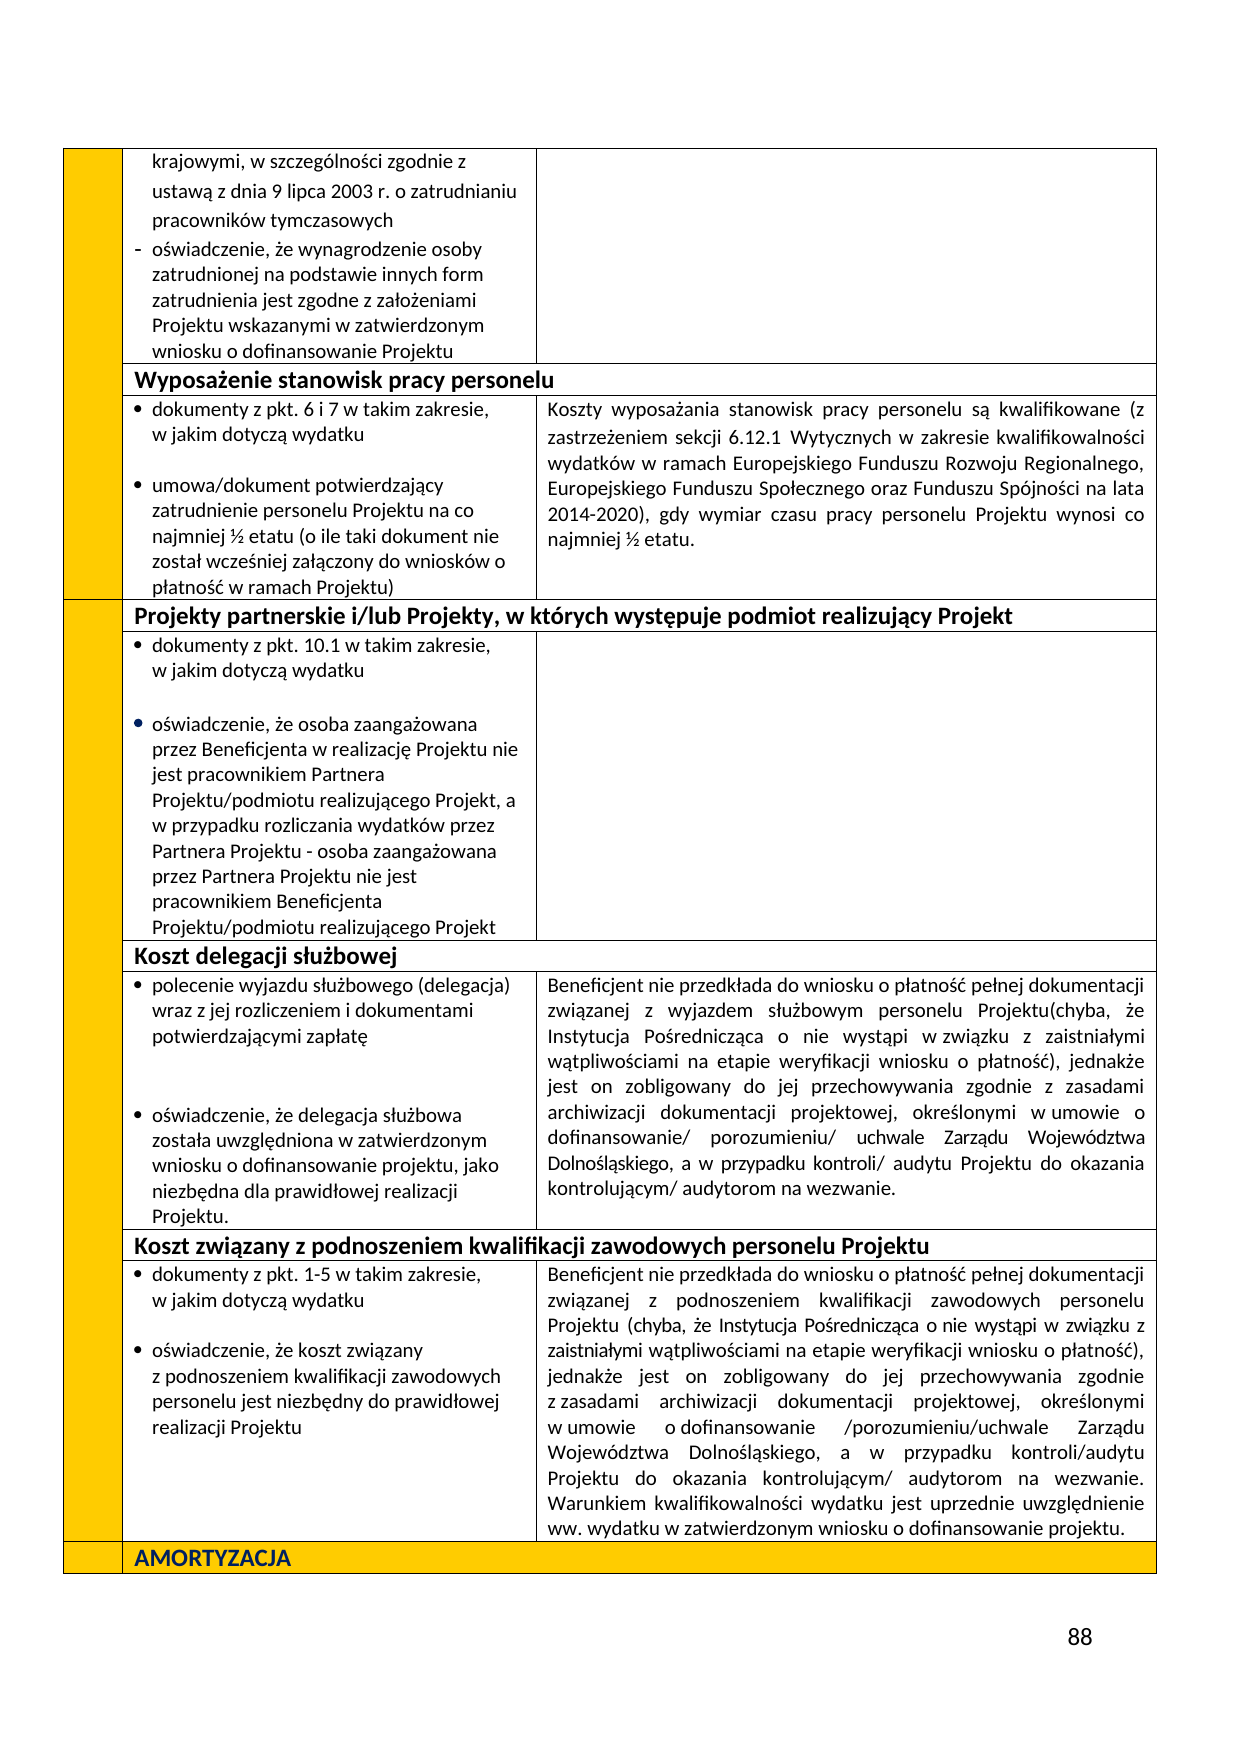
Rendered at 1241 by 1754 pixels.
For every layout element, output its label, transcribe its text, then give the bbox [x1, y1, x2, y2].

table_cell Beneficjent nie przedkłada do wniosku o płatność pełnej dokumentacji związanej z wyjazdem służbowym personelu Projektu(chyba, że Instytucja Pośrednicząca o nie wystąpi w związku z zaistniałymi wątpliwościami na etapie weryfikacji wniosku o płatność), jednakże jest on zobligowany do jej przechowywania zgodnie z zasadami archiwizacji dokumentacji projektowej, określonymi w umowie o dofinansowanie/ porozumieniu/ uchwale Zarządu Województwa Dolnośląskiego, a w przypadku kontroli/ audytu Projektu do okazania kontrolującym/ audytorom na wezwanie. [537, 972, 1156, 1229]
table_cell Koszty wyposażania stanowisk pracy personelu są kwalifikowane (z zastrzeżeniem sekcji 6.12.1 Wytycznych w zakresie kwalifikowalności wydatków w ramach Europejskiego Funduszu Rozwoju Regionalnego, Europejskiego Funduszu Społecznego oraz Funduszu Spójności na lata 2014-2020), gdy wymiar czasu pracy personelu Projektu wynosi co najmniej ½ etatu. [537, 396, 1156, 599]
table_cell Beneficjent nie przedkłada do wniosku o płatność pełnej dokumentacji związanej z podnoszeniem kwalifikacji zawodowych personelu Projektu (chyba, że Instytucja Pośrednicząca o nie wystąpi w związku z zaistniałymi wątpliwościami na etapie weryfikacji wniosku o płatność), jednakże jest on zobligowany do jej przechowywania zgodnie z zasadami archiwizacji dokumentacji projektowej, określonymi w umowie o dofinansowanie /porozumieniu/uchwale Zarządu Województwa Dolnośląskiego, a w przypadku kontroli/audytu Projektu do okazania kontrolującym/ audytorom na wezwanie. Warunkiem kwalifikowalności wydatku jest uprzednie uwzględnienie ww. wydatku w zatwierdzonym wniosku o dofinansowanie projektu. [537, 1261, 1156, 1541]
table_cell Wyposażenie stanowisk pracy personelu [123, 364, 1156, 395]
table_cell AMORTYZACJA [123, 1542, 1156, 1573]
table_cell Koszt związany z podnoszeniem kwalifikacji zawodowych personelu Projektu [123, 1230, 1156, 1260]
table_cell dokumenty z pkt. 10.1 w takim zakresie, w jakim dotyczą wydatku oświadczenie, że osoba zaangażowana przez Beneficjenta w realizację Projektu nie jest pracownikiem Partnera Projektu/podmiotu realizującego Projekt, a w przypadku rozliczania wydatków przez Partnera Projektu - osoba zaangażowana przez Partnera Projektu nie jest pracownikiem Beneficjenta Projektu/podmiotu realizującego Projekt [123, 632, 536, 939]
table_cell Koszt delegacji służbowej [123, 941, 1156, 971]
table_cell dokumenty z pkt. 6 i 7 w takim zakresie, w jakim dotyczą wydatku umowa/dokument potwierdzający zatrudnienie personelu Projektu na co najmniej ½ etatu (o ile taki dokument nie został wcześniej załączony do wniosków o płatność w ramach Projektu) [123, 396, 536, 599]
table_cell [64, 600, 122, 1541]
table_cell dokumenty z pkt. 1-5 w takim zakresie, w jakim dotyczą wydatku oświadczenie, że koszt związany z podnoszeniem kwalifikacji zawodowych personelu jest niezbędny do prawidłowej realizacji Projektu [123, 1261, 536, 1541]
table_cell [537, 632, 1156, 939]
table_cell Projekty partnerskie i/lub Projekty, w których występuje podmiot realizujący Projekt [123, 600, 1156, 631]
table_cell polecenie wyjazdu służbowego (delegacja) wraz z jej rozliczeniem i dokumentami potwierdzającymi zapłatę oświadczenie, że delegacja służbowa została uwzględniona w zatwierdzonym wniosku o dofinansowanie projektu, jako niezbędna dla prawidłowej realizacji Projektu. [123, 972, 536, 1229]
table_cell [537, 149, 1156, 363]
table_cell [64, 1542, 122, 1573]
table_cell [123, 149, 536, 363]
